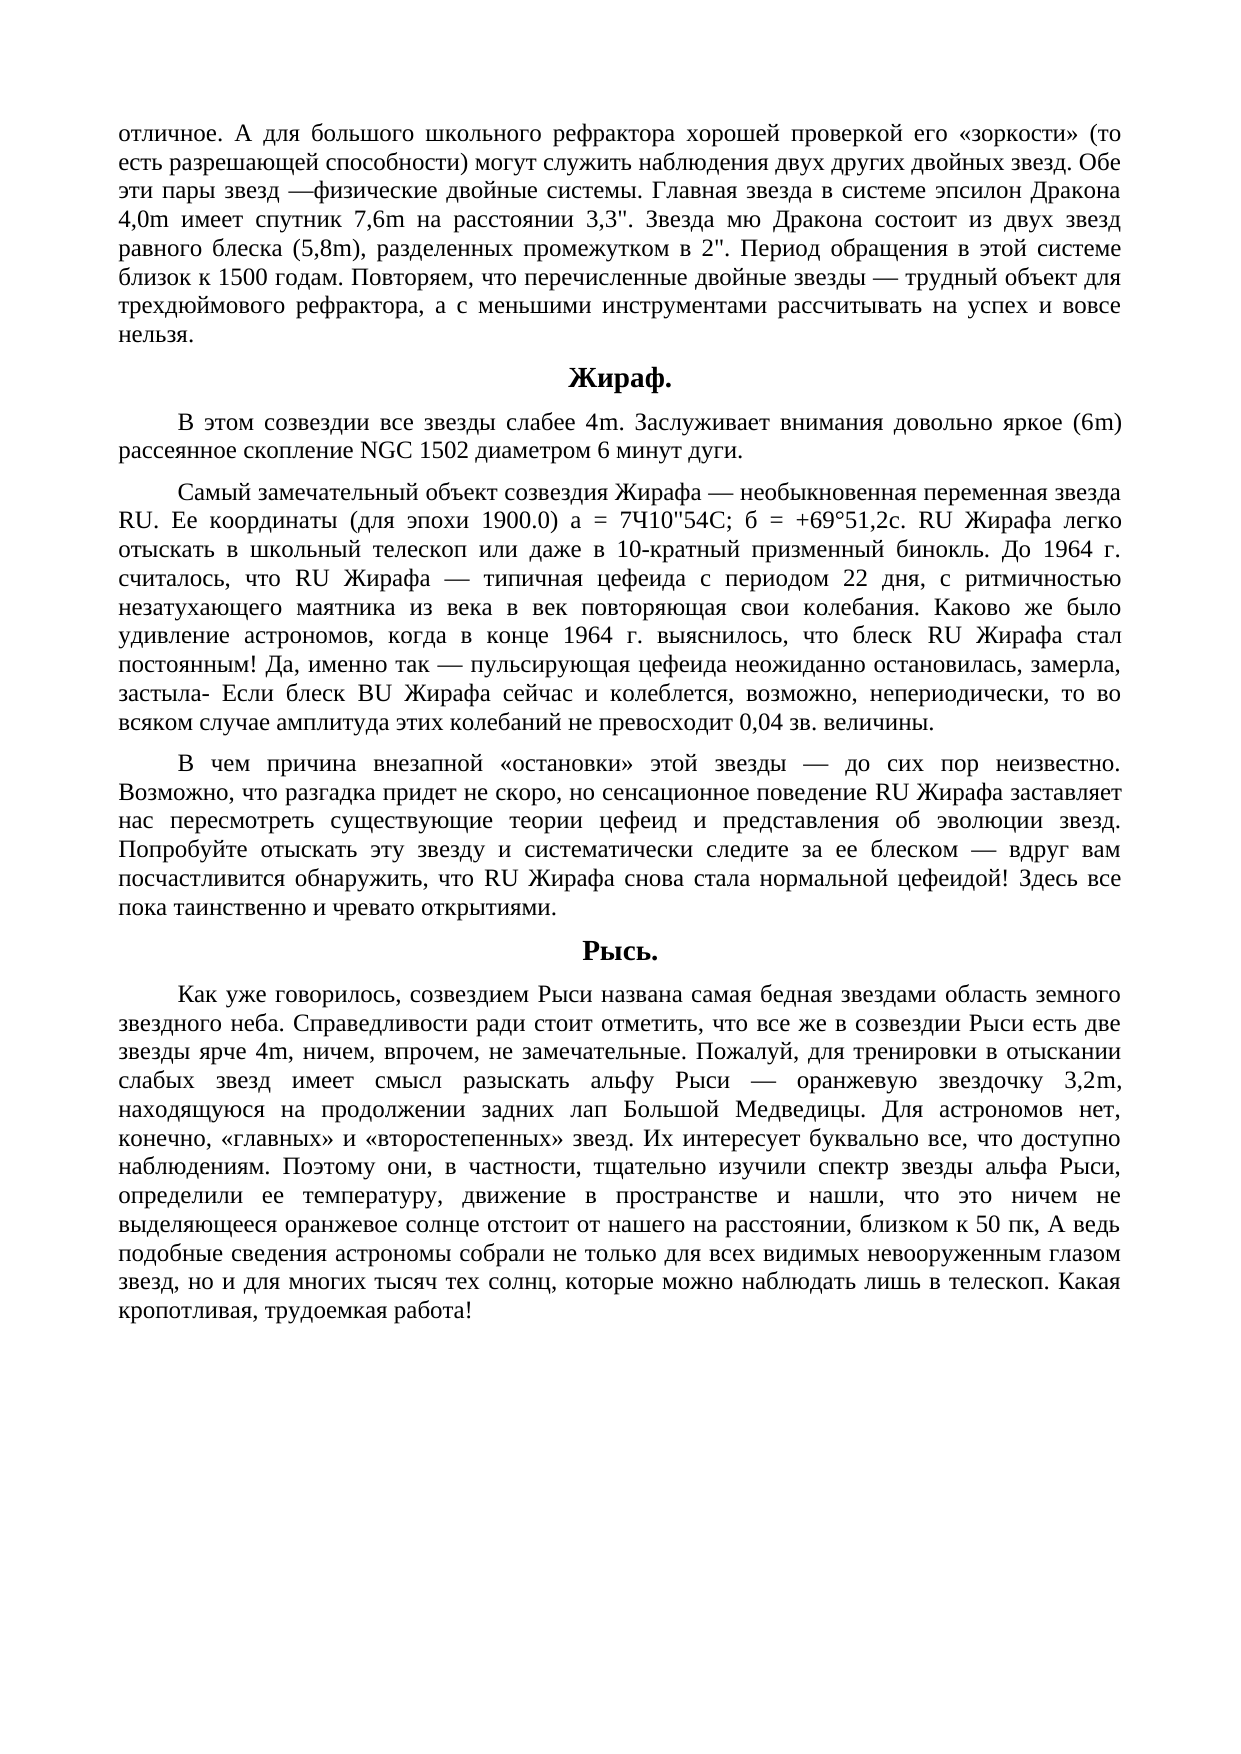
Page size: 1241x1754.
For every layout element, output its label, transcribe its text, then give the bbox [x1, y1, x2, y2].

text Жираф. [118, 361, 1122, 394]
text Как уже говорилось, созвездием Рыси названа самая бедная звездами область земного звездного неба. Справедливости ради стоит отметить, что все же в созвездии Рыси есть две звезды ярче 4m, ничем, впрочем, не замечательные. Пожалуй, для тренировки в отыскании слабых звезд имеет смысл разыскать альфу Рыси — оранжевую звездочку 3,2m, находящуюся на продолжении задних лап Большой Медведицы. Для астрономов нет, конечно, «главных» и «второстепенных» звезд. Их интересует буквально все, что доступно наблюдениям. Поэтому они, в частности, тщательно изучили спектр звезды альфа Рыси, определили ее температуру, движение в пространстве и нашли, что это ничем не выделяющееся оранжевое солнце отстоит от нашего на расстоянии, близком к 50 пк, А ведь подобные сведения астрономы собрали не только для всех видимых невооруженным глазом звезд, но и для многих тысяч тех солнц, которые можно наблюдать лишь в телескоп. Какая кропотливая, трудоемкая работа! [118, 979, 1122, 1324]
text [118, 118, 1122, 348]
text Рысь. [118, 933, 1122, 966]
text Самый замечательный объект созвездия Жирафа — необыкновенная переменная звезда RU. Ее координаты (для эпохи 1900.0) а = 7Ч10"54C; б = +69°51,2c. RU Жирафа легко отыскать в школьный телескоп или даже в 10-кратный призменный бинокль. До 1964 г. считалось, что RU Жирафа — типичная цефеида с периодом 22 дня, с ритмичностью незатухающего маятника из века в век повторяющая свои колебания. Каково же было удивление астрономов, когда в конце 1964 г. выяснилось, что блеск RU Жирафа стал постоянным! Да, именно так — пульсирующая цефеида неожиданно остановилась, замерла, застыла- Если блеск BU Жирафа сейчас и колеблется, возможно, непериодически, то во всяком случае амплитуда этих колебаний не превосходит 0,04 зв. величины. [118, 477, 1122, 735]
text В чем причина внезапной «остановки» этой звезды — до сих пор неизвестно. Возможно, что разгадка придет не скоро, но сенсационное поведение RU Жирафа заставляет нас пересмотреть существующие теории цефеид и представления об эволюции звезд. Попробуйте отыскать эту звезду и систематически следите за ее блеском — вдруг вам посчастливится обнаружить, что RU Жирафа снова стала нормальной цефеидой! Здесь все пока таинственно и чревато открытиями. [118, 748, 1122, 920]
text В этом созвездии все звезды слабее 4m. Заслуживает внимания довольно яркое (6m) рассеянное скопление NGC 1502 диаметром 6 минут дуги. [118, 407, 1122, 464]
